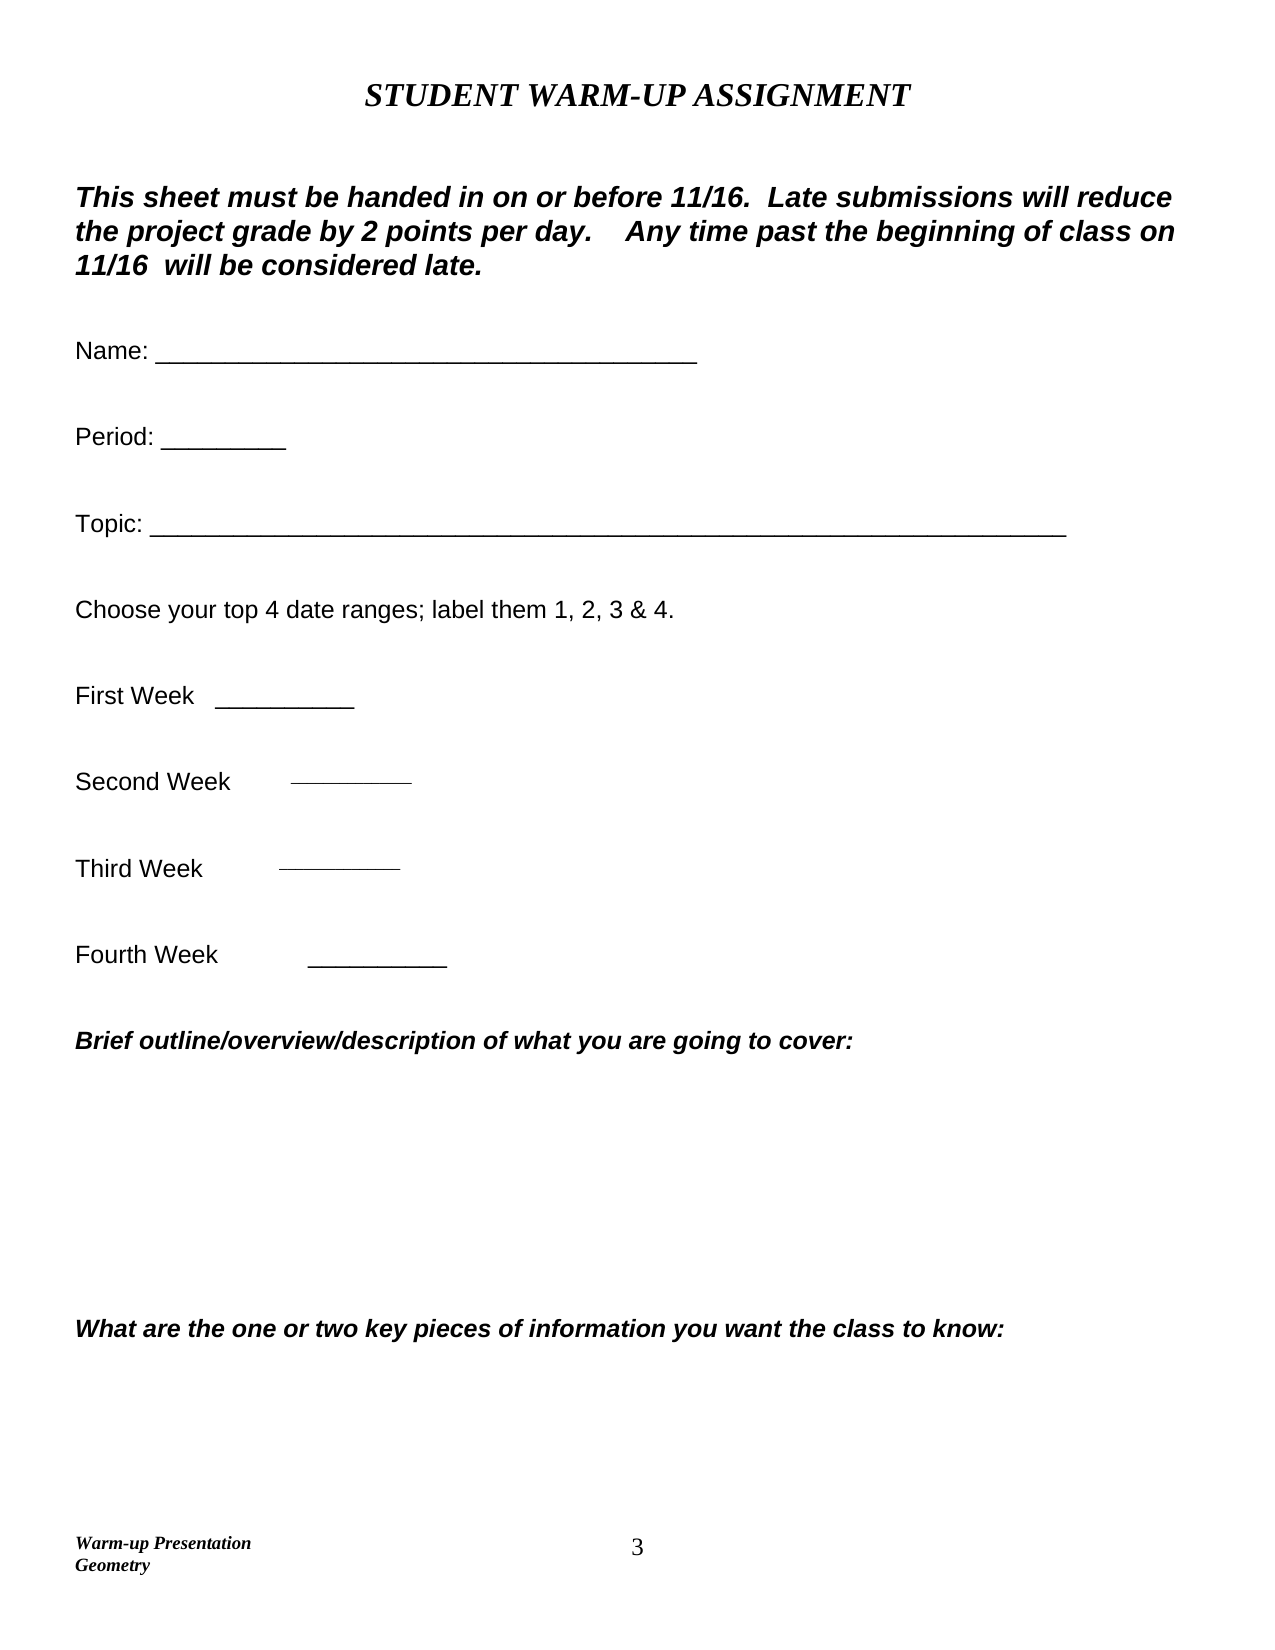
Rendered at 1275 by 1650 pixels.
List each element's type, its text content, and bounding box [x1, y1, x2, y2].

text What are the one or two key pieces of information you want the class to know: [75, 1314, 1200, 1342]
text Choose your top 4 date ranges; label them 1, 2, 3 & 4. [75, 595, 1200, 624]
text Topic: __________________________________________________________________ [75, 509, 1200, 537]
text Third Week _______________ [75, 854, 1200, 882]
text Period: _________ [75, 422, 1200, 451]
text Second Week _______________ [75, 767, 1200, 796]
text Name: _______________________________________ [75, 336, 1200, 365]
text This sheet must be handed in on or before 11/16. Late submissions will reduce the project grade by 2 points per day. Any time past the beginning of class on 11/16 will be considered late. [75, 180, 1200, 281]
text Fourth Week __________ [75, 940, 1200, 969]
text First Week __________ [75, 681, 1200, 710]
text Brief outline/overview/description of what you are going to cover: [75, 1026, 1200, 1055]
